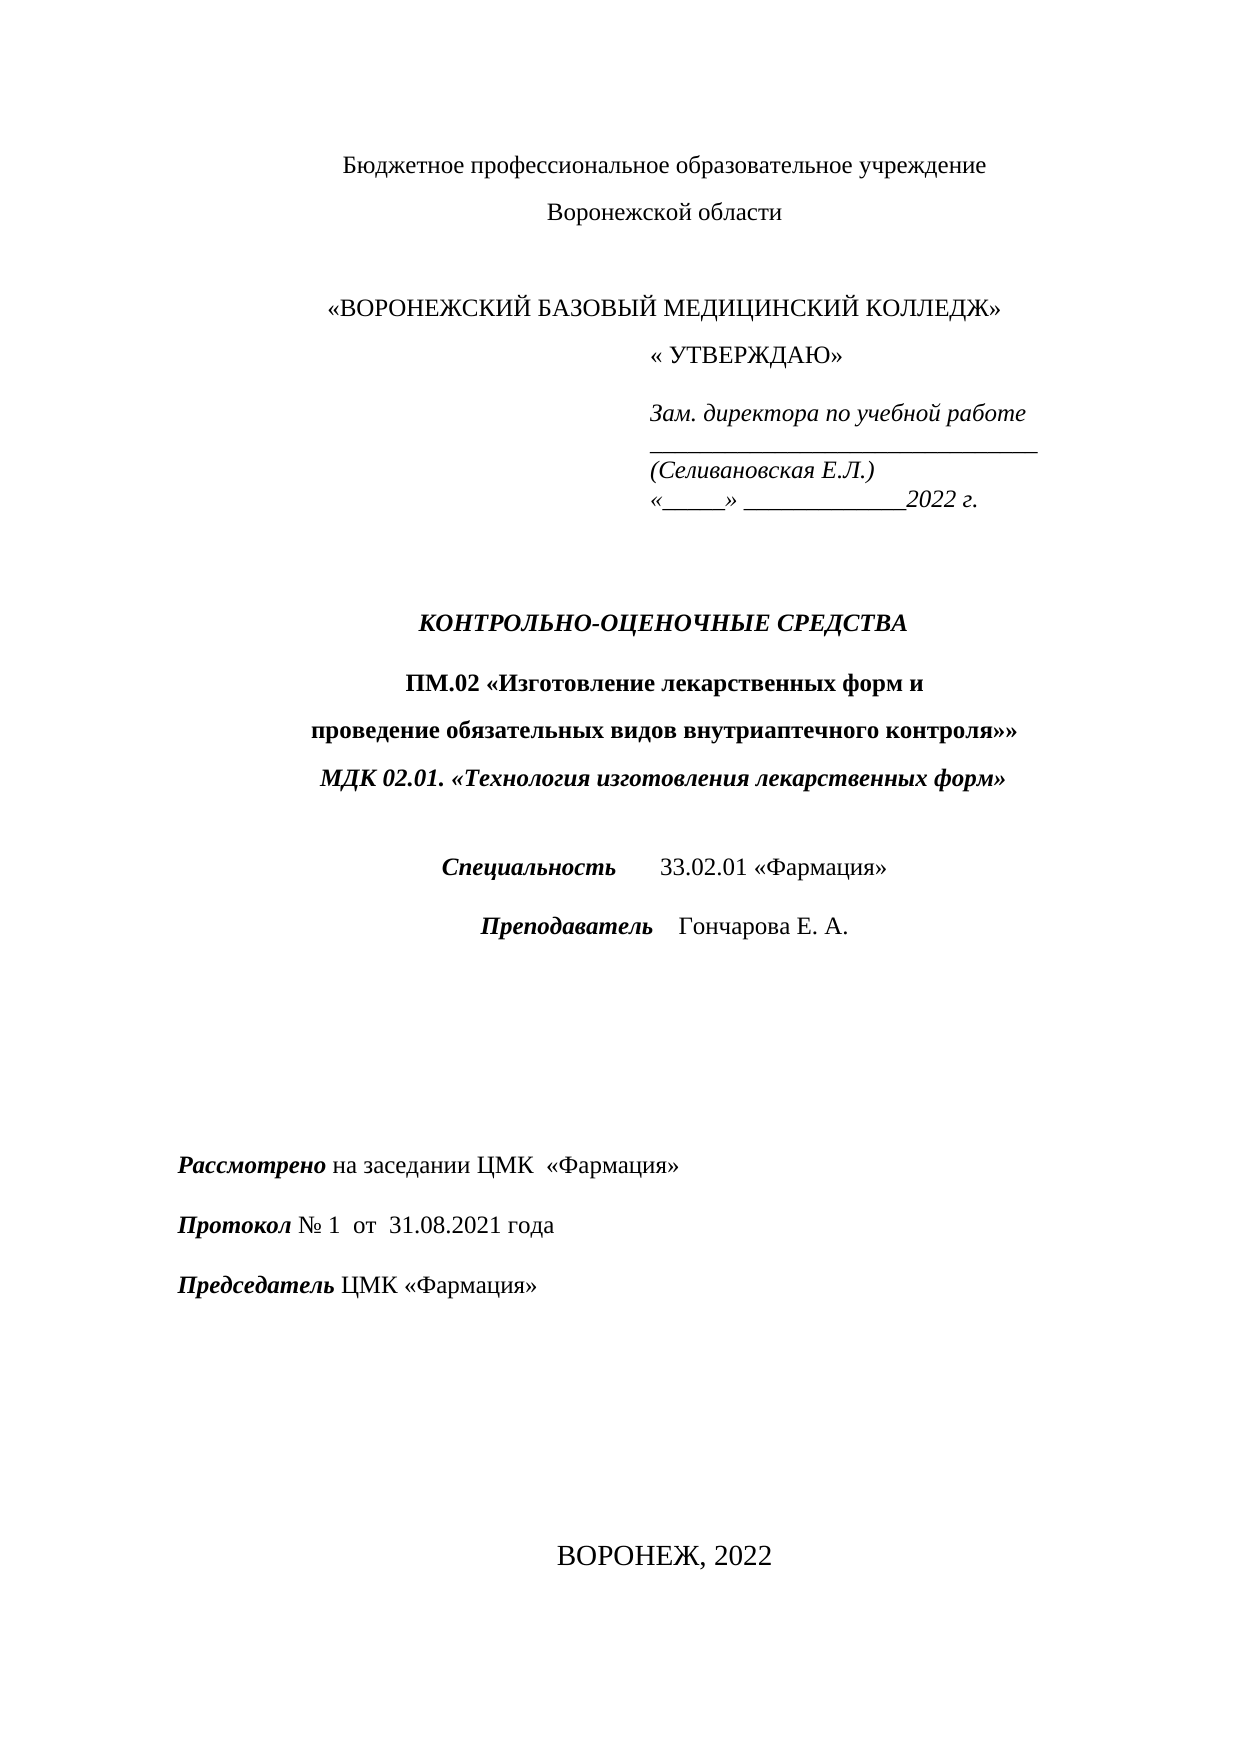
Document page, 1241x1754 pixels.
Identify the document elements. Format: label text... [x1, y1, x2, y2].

text Председатель ЦМК «Фармация» [177, 1270, 1152, 1299]
text ПМ.02 «Изготовление лекарственных форм и [177, 668, 1152, 696]
text «ВОРОНЕЖСКИЙ БАЗОВЫЙ МЕДИЦИНСКИЙ КОЛЛЕДЖ» [177, 293, 1152, 322]
text КОНТРОЛЬНО-ОЦЕНОЧНЫЕ СРЕДСТВА [177, 608, 1152, 637]
text Рассмотрено на заседании ЦМК «Фармация» [177, 1151, 1152, 1179]
subtitle МДК 02.01. «Технология изготовления лекарственных форм» [177, 763, 1152, 792]
text Протокол № 1 от 31.08.2021 года [177, 1210, 1152, 1239]
text Преподаватель Гончарова Е. А. [177, 911, 1152, 940]
subtitle _______________________________ [413, 427, 1152, 456]
text ВОРОНЕЖ, 2022 [177, 1538, 1152, 1572]
text проведение обязательных видов внутриаптечного контроля»» [177, 715, 1152, 744]
subtitle Зам. директора по учебной работе [413, 398, 1152, 427]
subtitle «_____» _____________2022 г. [413, 484, 1152, 513]
text Специальность 33.02.01 «Фармация» [177, 852, 1152, 880]
subtitle « УТВЕРЖДАЮ» [413, 341, 1152, 369]
text Воронежской области [177, 197, 1152, 226]
subtitle (Селивановская Е.Л.) [413, 456, 1152, 484]
text Бюджетное профессиональное образовательное учреждение [177, 150, 1152, 178]
